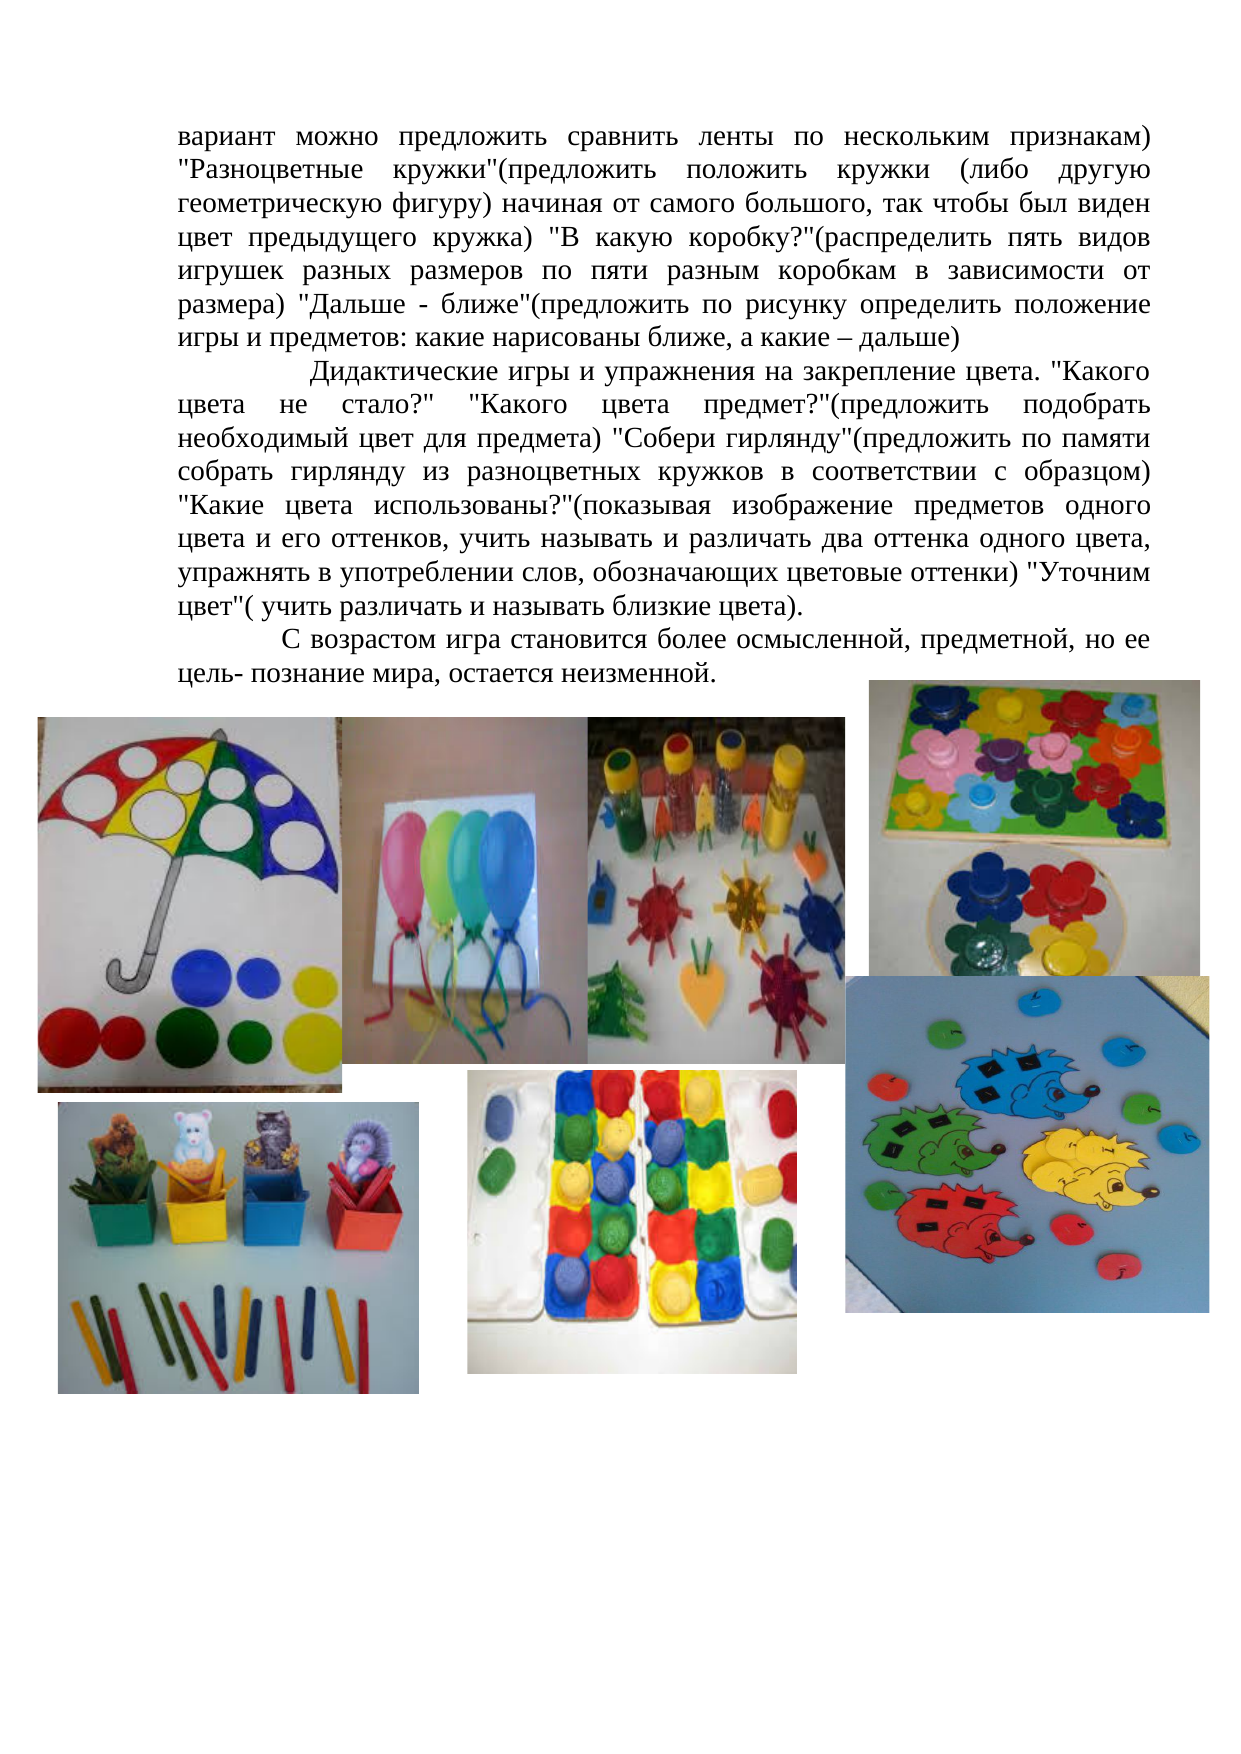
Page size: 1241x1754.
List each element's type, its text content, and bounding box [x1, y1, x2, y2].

picture [37, 680, 1210, 1313]
text С возрастом игра становится более осмысленной, предметной, но ее цель- познание мира, остается неизменной. [177, 621, 1152, 688]
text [177, 118, 1152, 353]
picture [57, 1102, 419, 1394]
picture [467, 1070, 797, 1374]
text Дидактические игры и упражнения на закрепление цвета. "Какого цвета не стало?" "Какого цвета предмет?"(предложить подобрать необходимый цвет для предмета) "Собери гирлянду"(предложить по памяти собрать гирлянду из разноцветных кружков в соответствии с образцом) "Какие цвета использованы?"(показывая изображение предметов одного цвета и его оттенков, учить называть и различать два оттенка одного цвета, упражнять в употреблении слов, обозначающих цветовые оттенки) "Уточним цвет"( учить различать и называть близкие цвета). [177, 353, 1152, 621]
